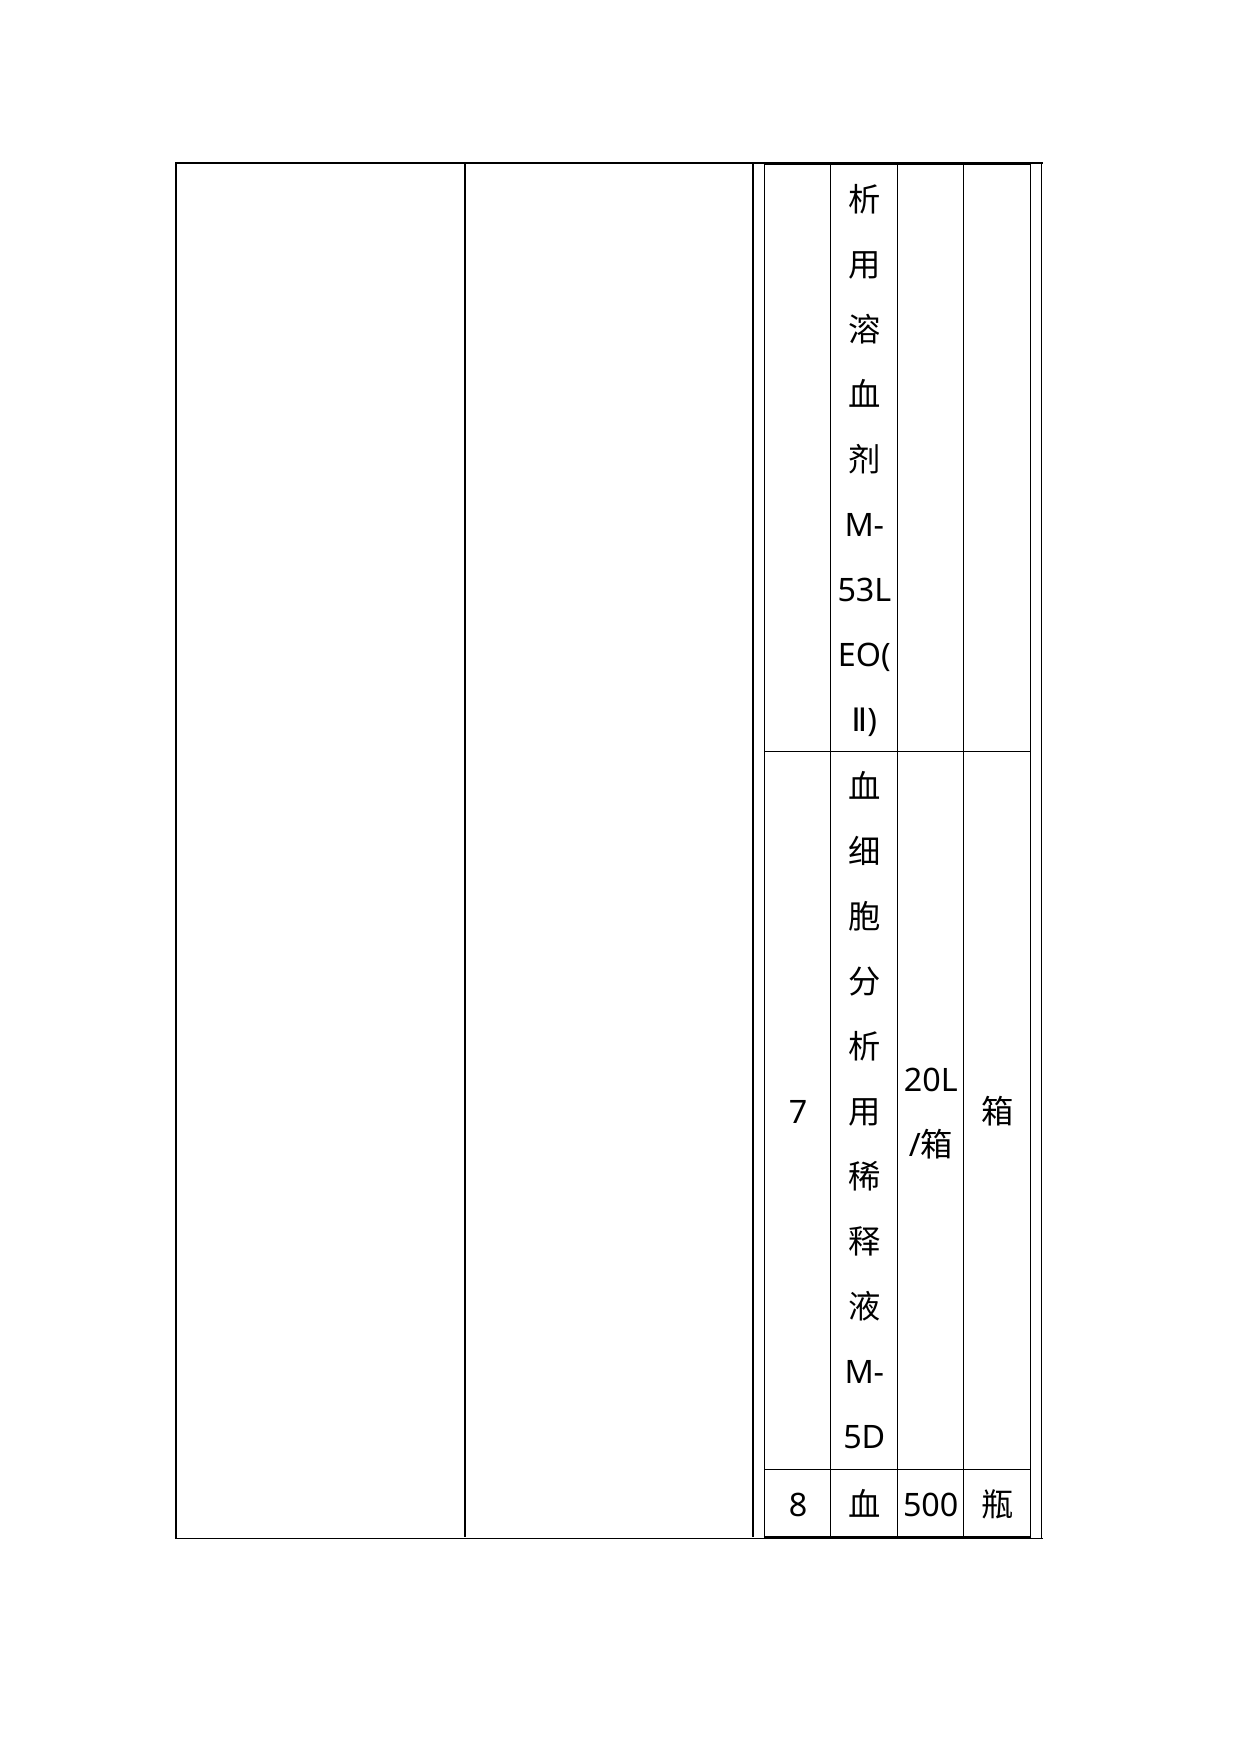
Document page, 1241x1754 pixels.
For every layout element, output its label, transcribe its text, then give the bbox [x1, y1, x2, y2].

table_cell [765, 165, 830, 751]
table_cell [765, 752, 830, 1469]
table_cell [898, 752, 963, 1469]
table_cell [831, 752, 897, 1469]
table_cell [831, 165, 897, 751]
table_cell [898, 165, 963, 751]
table_cell [898, 1470, 963, 1536]
table_cell [754, 164, 764, 1537]
table_cell [765, 1470, 830, 1536]
table_cell [964, 752, 1030, 1469]
table_cell [1031, 164, 1041, 1537]
table_cell 1 [177, 164, 464, 1537]
table_cell [466, 164, 752, 1537]
table_cell [831, 1470, 897, 1536]
table_cell [964, 165, 1030, 751]
table_cell [964, 1470, 1030, 1536]
